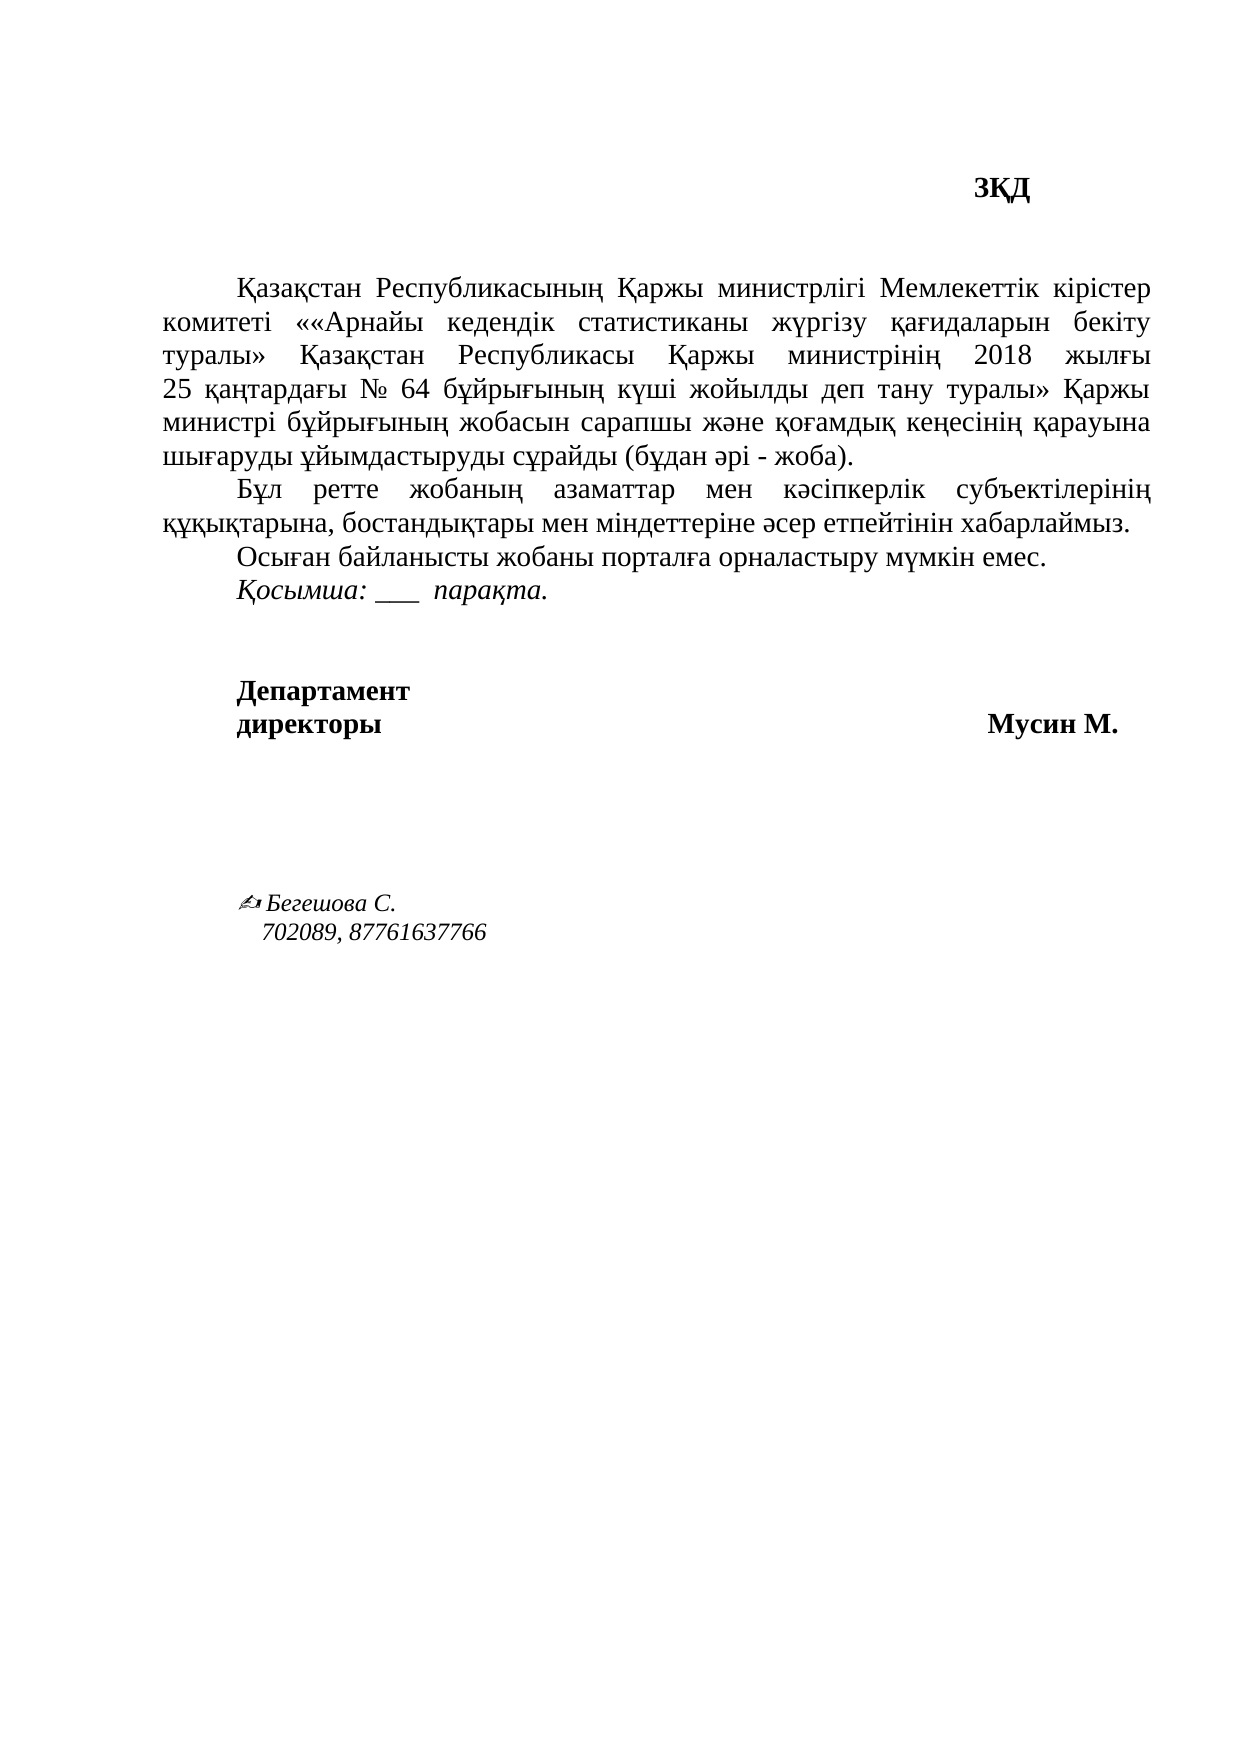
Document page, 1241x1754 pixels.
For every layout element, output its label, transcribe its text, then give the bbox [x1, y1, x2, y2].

text 702089, 87761637766 [162, 917, 1152, 946]
text директоры Мусин М. [236, 706, 1152, 740]
text Қазақстан Республикасының Қаржы министрлігі Мемлекеттік кірістер комитеті ««Арнайы кедендік статистиканы жүргізу қағидаларын бекіту туралы» Қазақстан Республикасы Қаржы министрінің 2018 жылғы 25 қаңтардағы № 64 бұйрығының күші жойылды деп тану туралы» Қаржы министрі бұйрығының жобасын сарапшы және қоғамдық кеңесінің қарауына шығаруды ұйымдастыруды сұрайды (бұдан әрі - жоба). [162, 270, 1152, 472]
text ЗҚД [900, 170, 1152, 203]
text Қосымша: ___ парақта. [162, 572, 1152, 606]
text Бұл ретте жобаның азаматтар мен кәсіпкерлік субъектілерінің құқықтарына, бостандықтары мен міндеттеріне әсер етпейтінін хабарлаймыз. [162, 472, 1152, 539]
text Осыған байланысты жобаны порталға орналастыру мүмкін емес. [162, 539, 1152, 572]
text Бегешова С. [162, 888, 1152, 917]
text Департамент [236, 673, 1152, 706]
